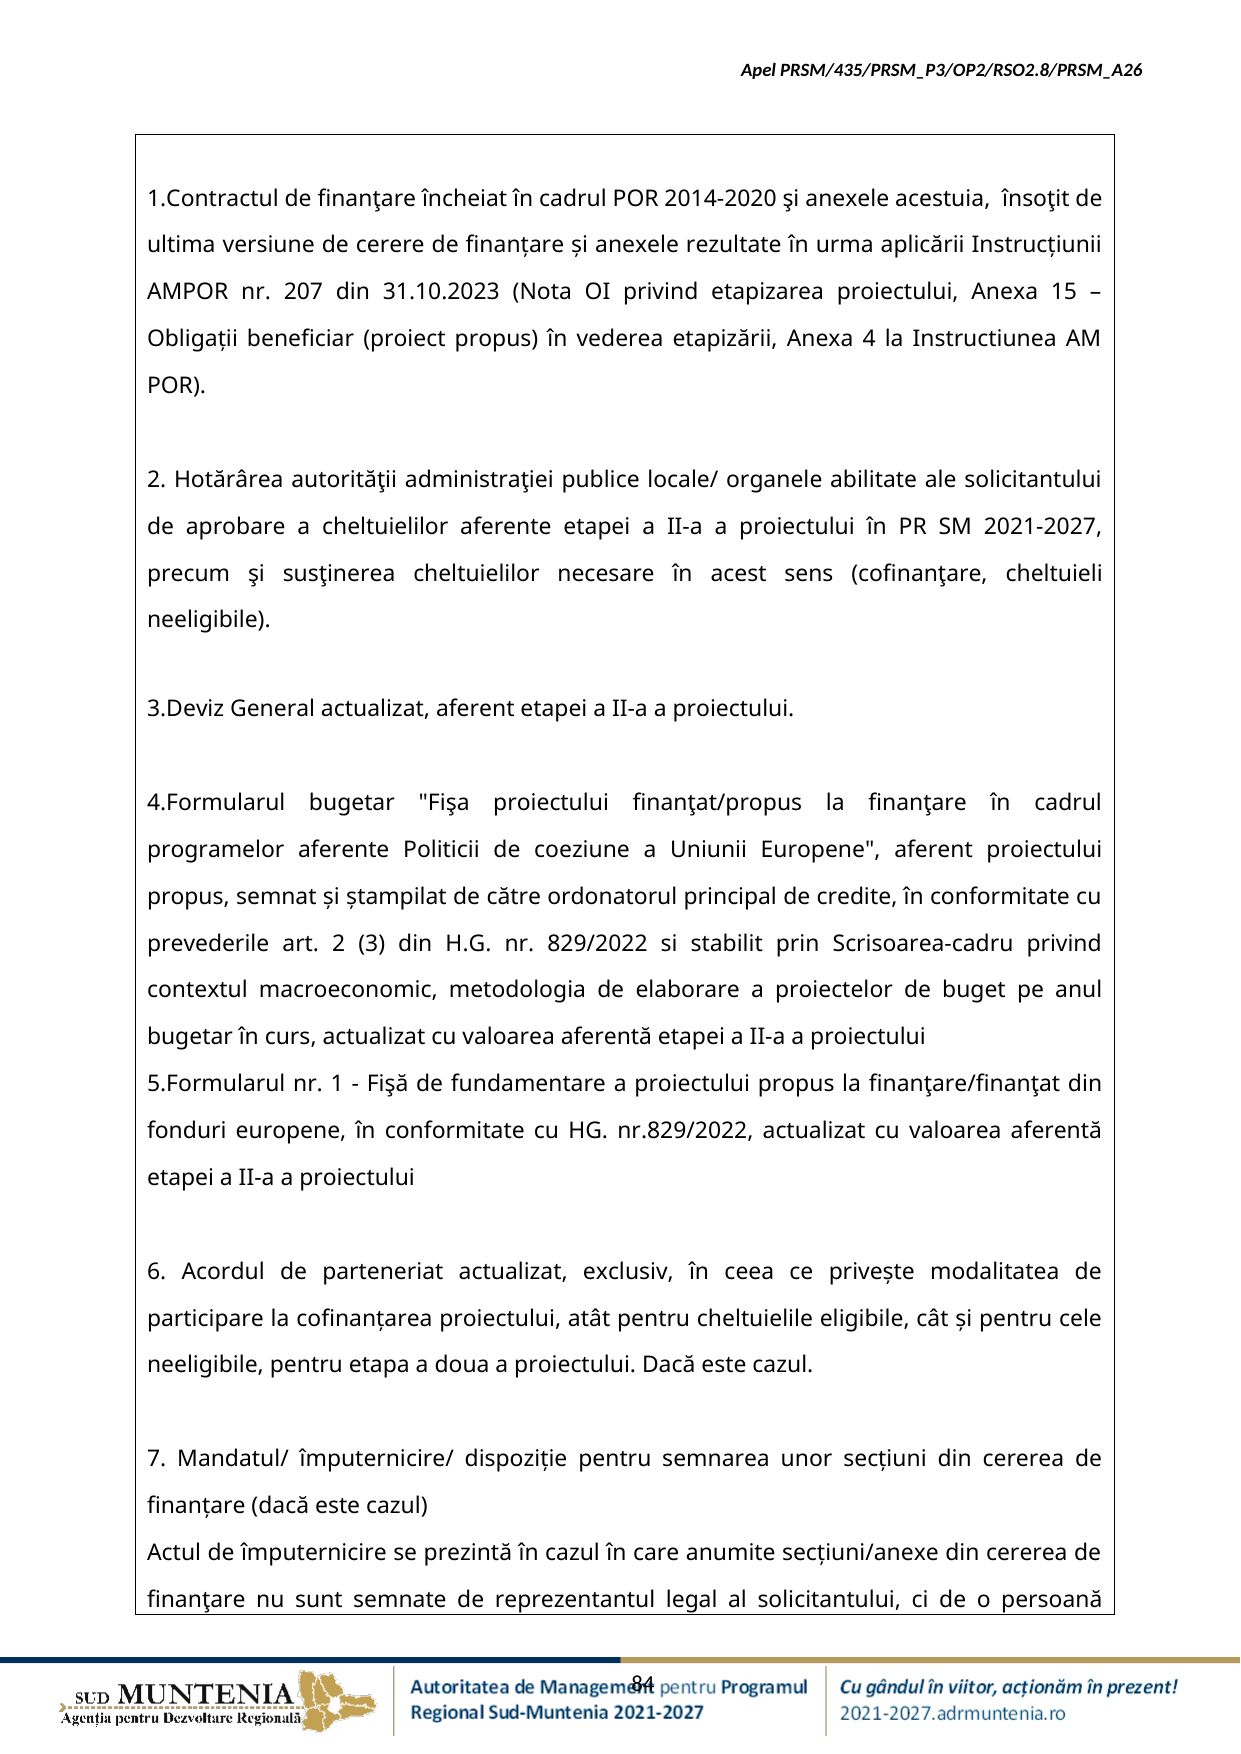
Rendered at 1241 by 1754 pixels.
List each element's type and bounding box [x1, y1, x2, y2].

table_header [136, 135, 1114, 1614]
picture [0, 1657, 1241, 1737]
